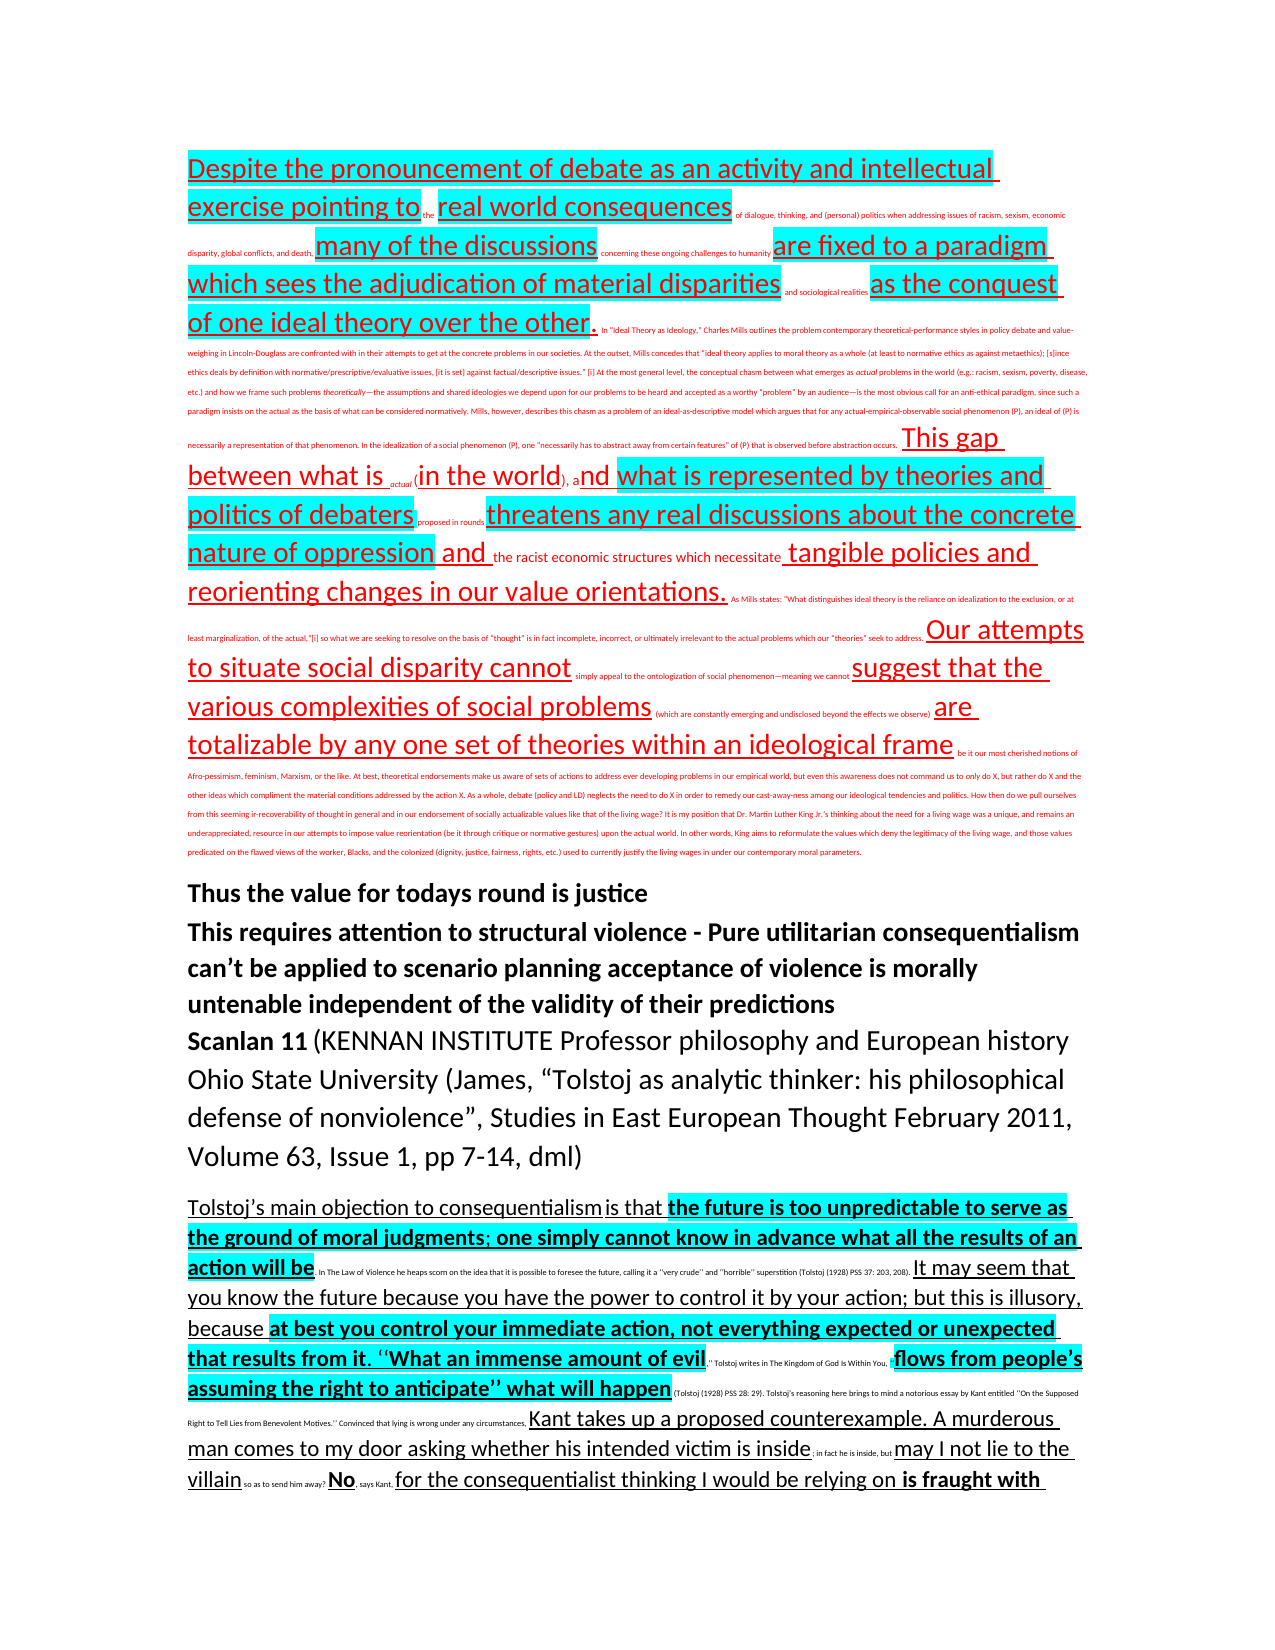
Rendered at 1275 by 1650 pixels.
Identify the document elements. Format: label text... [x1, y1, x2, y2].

text Scanlan 11 (KENNAN INSTITUTE Professor philosophy and European history Ohio State University (James, “Tolstoj as analytic thinker: his philosophical defense of nonviolence”, Studies in East European Thought February 2011, Volume 63, Issue 1, pp 7-14, dml) [187, 1022, 1087, 1173]
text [187, 1193, 1087, 1493]
text Despite the pronouncement of debate as an activity and intellectual exercise pointing to the real world consequences of dialogue, thinking, and (personal) politics when addressing issues of racism, sexism, economic disparity, global conflicts, and death, many of the discussions concerning these ongoing challenges to humanity are fixed to a paradigm which sees the adjudication of material disparities and sociological realities as the conquest of one ideal theory over the other. In “Ideal Theory as Ideology,” Charles Mills outlines the problem contemporary theoretical-performance styles in policy debate and value-weighing in Lincoln-Douglass are confronted with in their attempts to get at the concrete problems in our societies. At the outset, Mills concedes that “ideal theory applies to moral theory as a whole (at least to normative ethics as against metaethics); [s]ince ethics deals by definition with normative/prescriptive/evaluative issues, [it is set] against factual/descriptive issues.” [i] At the most general level, the conceptual chasm between what emerges as actual problems in the world (e.g.: racism, sexism, poverty, disease, etc.) and how we frame such problems theoretically—the assumptions and shared ideologies we depend upon for our problems to be heard and accepted as a worthy “problem” by an audience—is the most obvious call for an anti-ethical paradigm, since such a paradigm insists on the actual as the basis of what can be considered normatively. Mills, however, describes this chasm as a problem of an ideal-as-descriptive model which argues that for any actual-empirical-observable social phenomenon (P), an ideal of (P) is necessarily a representation of that phenomenon. In the idealization of a social phenomenon (P), one “necessarily has to abstract away from certain features” of (P) that is observed before abstraction occurs. This gap between what is actual (in the world), and what is represented by theories and politics of debaters proposed in rounds threatens any real discussions about the concrete nature of oppression and the racist economic structures which necessitate tangible policies and reorienting changes in our value orientations. As Mills states: “What distinguishes ideal theory is the reliance on idealization to the exclusion, or at least marginalization, of the actual,”[i] so what we are seeking to resolve on the basis of “thought” is in fact incomplete, incorrect, or ultimately irrelevant to the actual problems which our “theories” seek to address. Our attempts to situate social disparity cannot simply appeal to the ontologization of social phenomenon—meaning we cannot suggest that the various complexities of social problems (which are constantly emerging and undisclosed beyond the effects we observe) are totalizable by any one set of theories within an ideological frame be it our most cherished notions of Afro-pessimism, feminism, Marxism, or the like. At best, theoretical endorsements make us aware of sets of actions to address ever developing problems in our empirical world, but even this awareness does not command us to only do X, but rather do X and the other ideas which compliment the material conditions addressed by the action X. As a whole, debate (policy and LD) neglects the need to do X in order to remedy our cast-away-ness among our ideological tendencies and politics. How then do we pull ourselves from this seeming ir-recoverability of thought in general and in our endorsement of socially actualizable values like that of the living wage? It is my position that Dr. Martin Luther King Jr.’s thinking about the need for a living wage was a unique, and remains an underappreciated, resource in our attempts to impose value reorientation (be it through critique or normative gestures) upon the actual world. In other words, King aims to reformulate the values which deny the legitimacy of the living wage, and those values predicated on the flawed views of the worker, Blacks, and the colonized (dignity, justice, fairness, rights, etc.) used to currently justify the living wages in under our contemporary moral parameters. [187, 150, 1087, 858]
subtitle This requires attention to structural violence - Pure utilitarian consequentialism can’t be applied to scenario planning acceptance of violence is morally untenable independent of the validity of their predictions [187, 916, 1087, 1020]
subtitle Thus the value for todays round is justice [187, 876, 1087, 909]
